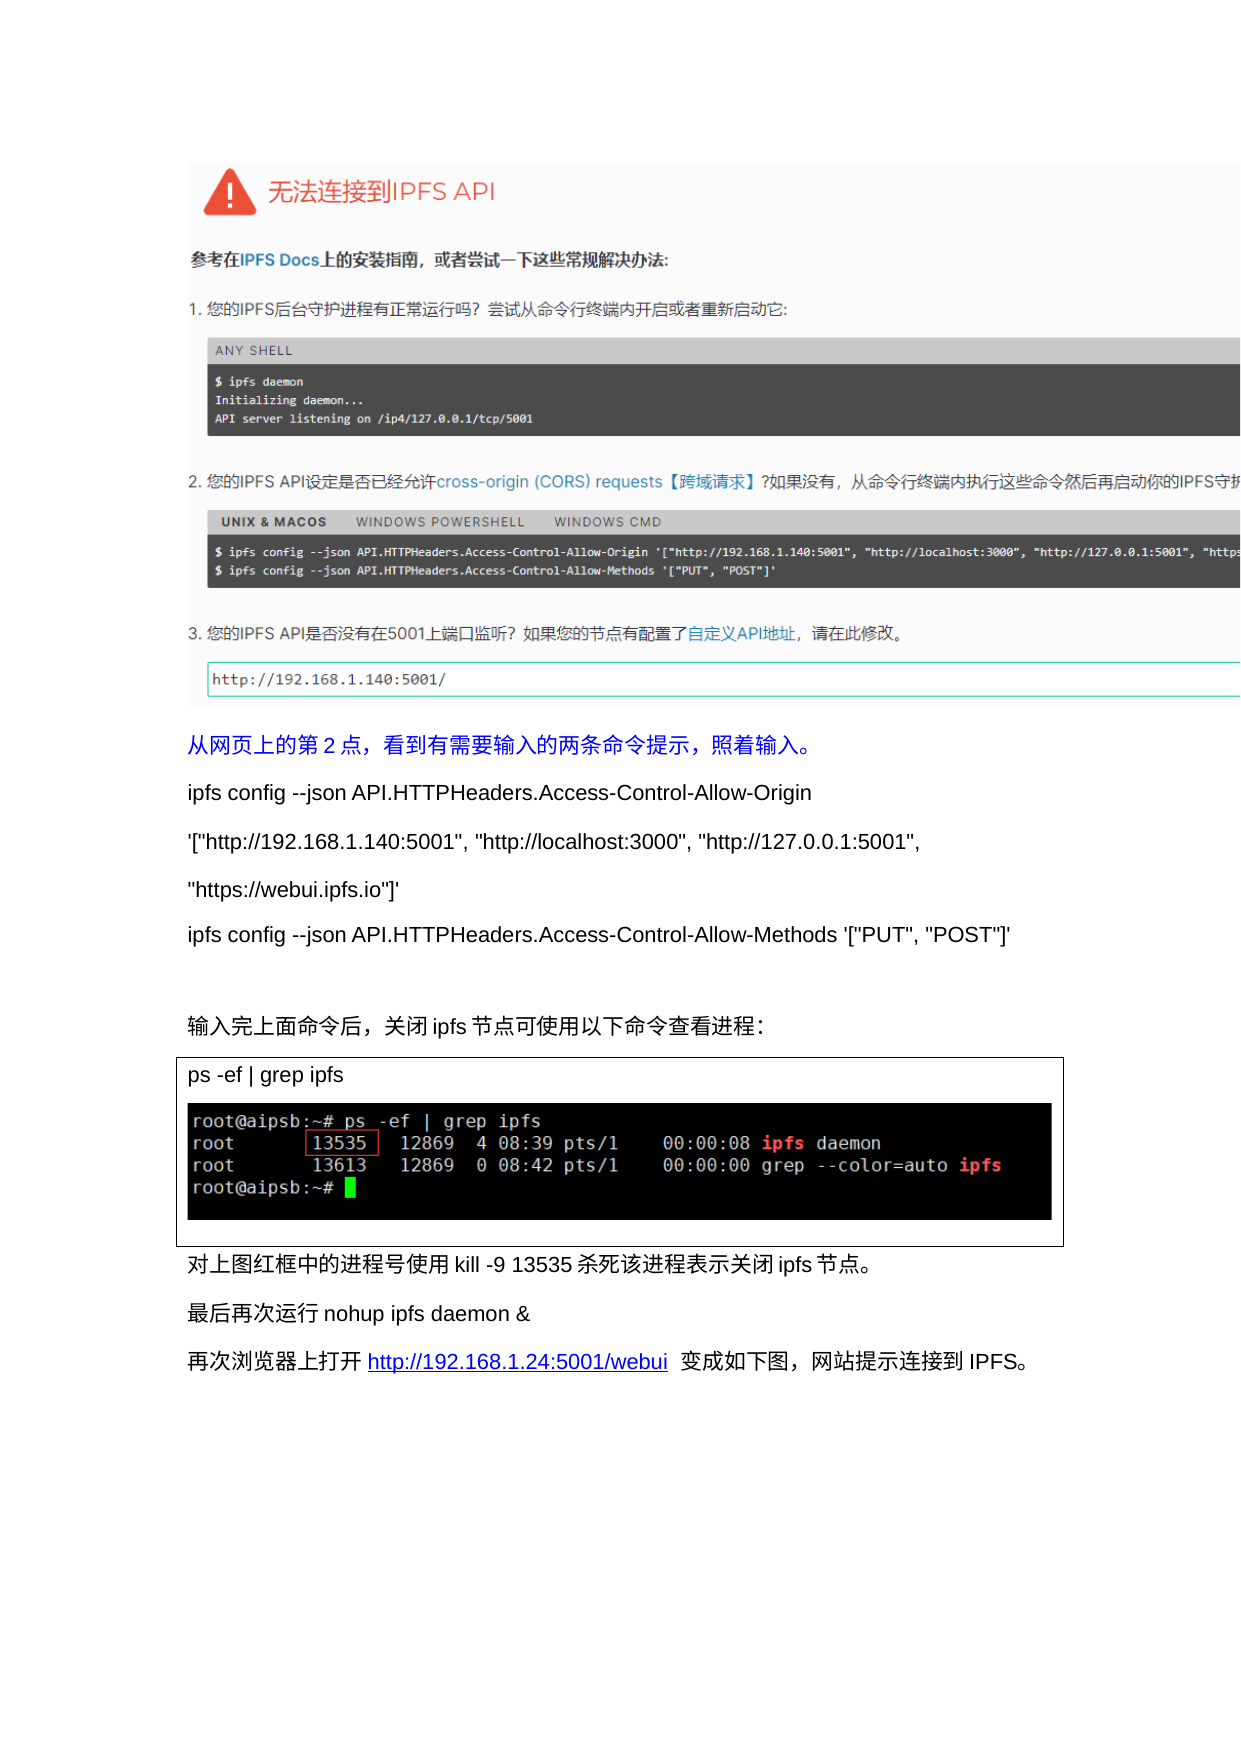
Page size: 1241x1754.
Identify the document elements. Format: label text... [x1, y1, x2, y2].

list ipfs config --json API.HTTPHeaders.Access-Control-Allow-Origin '["http://192.168.1.140:5001", "http://localhost:3000", "http://127.0.0.1:5001", "https://webui.ipfs.io"]' [187, 776, 1053, 906]
text 输入完上面命令后，关闭ipfs节点可使用以下命令查看进程： [187, 1009, 1053, 1041]
list 最后再次运行 nohup ipfs daemon & [187, 1295, 1053, 1328]
list 再次浏览器上打开 http://192.168.1.24:5001/webui 变成如下图，网站提示连接到IPFS。 [187, 1344, 1053, 1376]
picture [187, 1103, 1052, 1220]
list ipfs config --json API.HTTPHeaders.Access-Control-Allow-Methods '["PUT", "POST"]' [187, 919, 1053, 951]
text 对上图红框中的进程号使用kill -9 13535杀死该进程表示关闭ipfs节点。 [187, 1247, 1053, 1279]
list 从网页上的第2点，看到有需要输入的两条命令提示，照着输入。 [187, 728, 1053, 760]
picture [187, 162, 1241, 707]
table_header ps -ef | grep ipfs [177, 1058, 1063, 1246]
